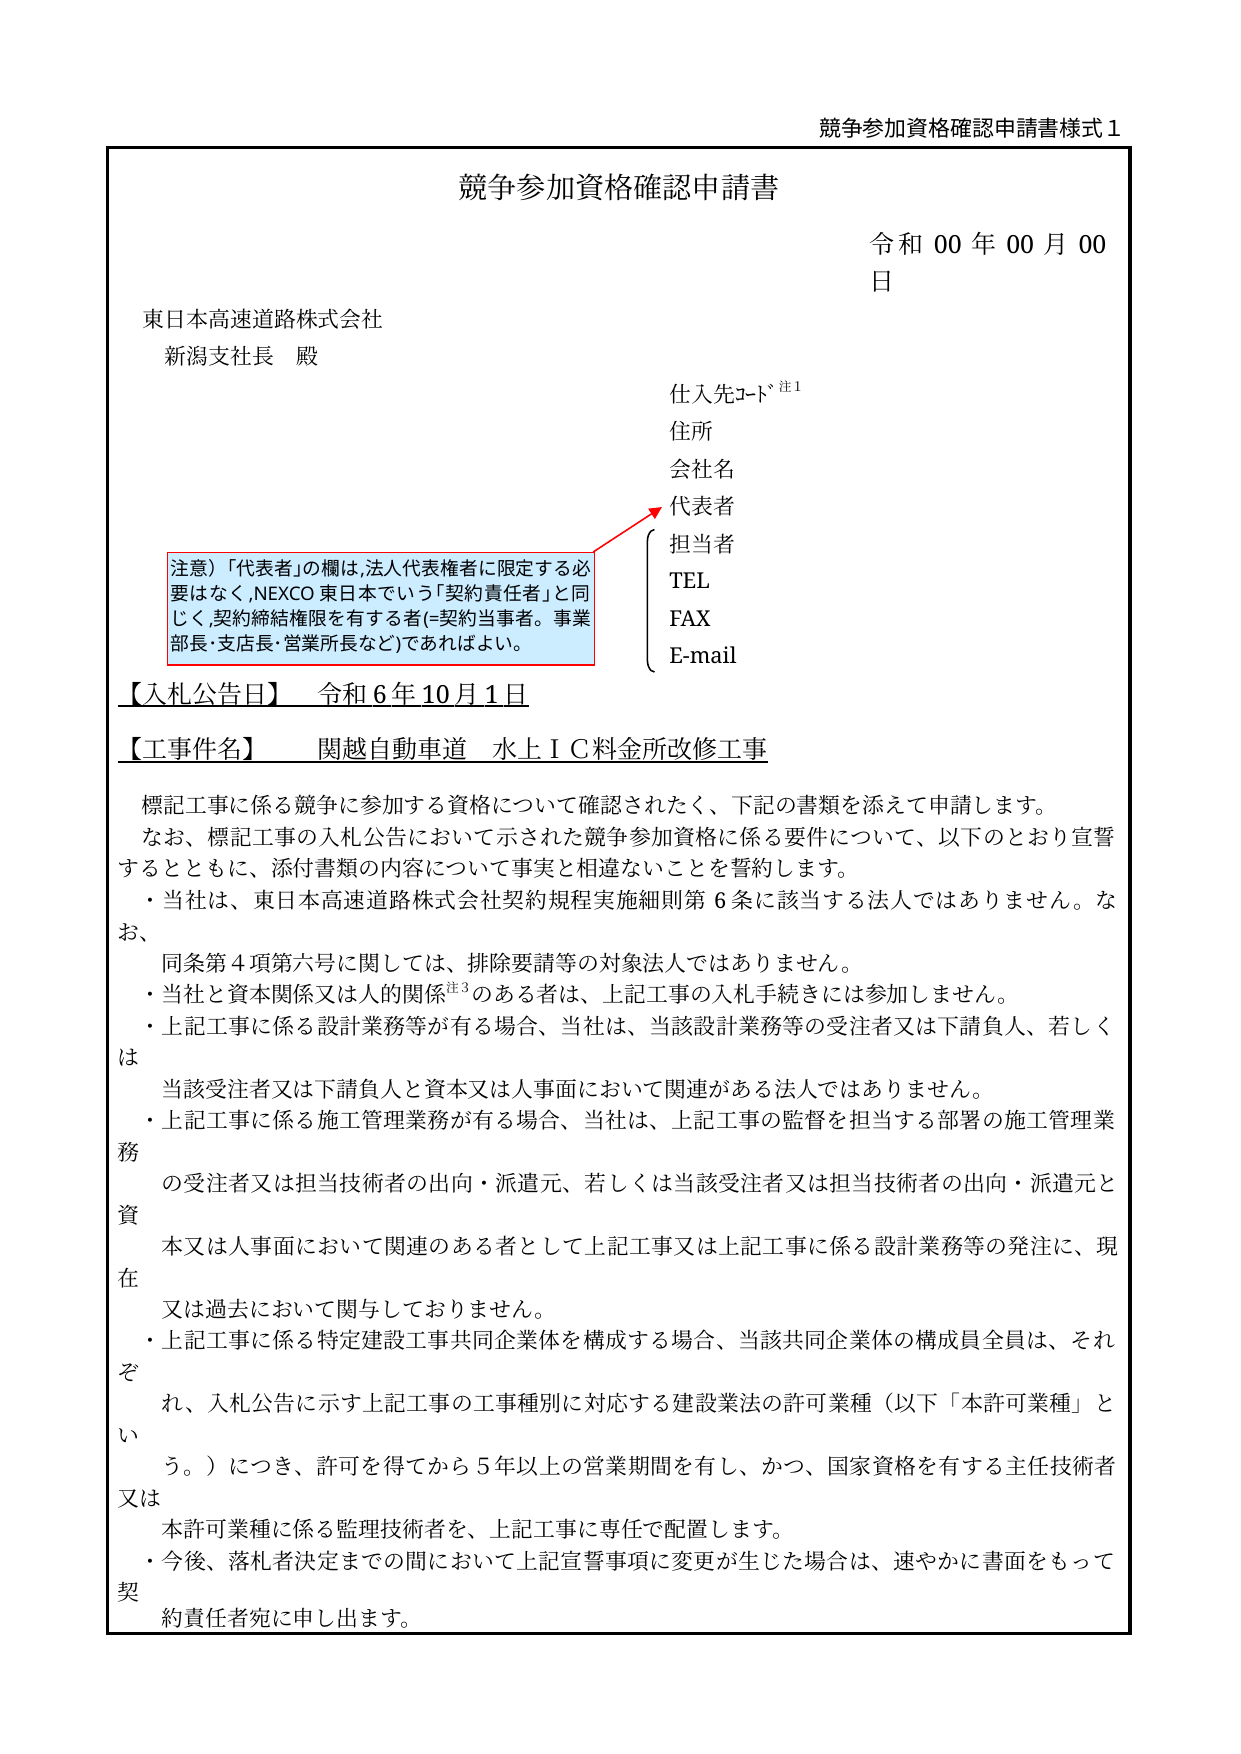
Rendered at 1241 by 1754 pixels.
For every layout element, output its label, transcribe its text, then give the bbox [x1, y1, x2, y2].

text 競争参加資格確認申請書様式１ [112, 108, 1125, 146]
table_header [109, 149, 1128, 1632]
